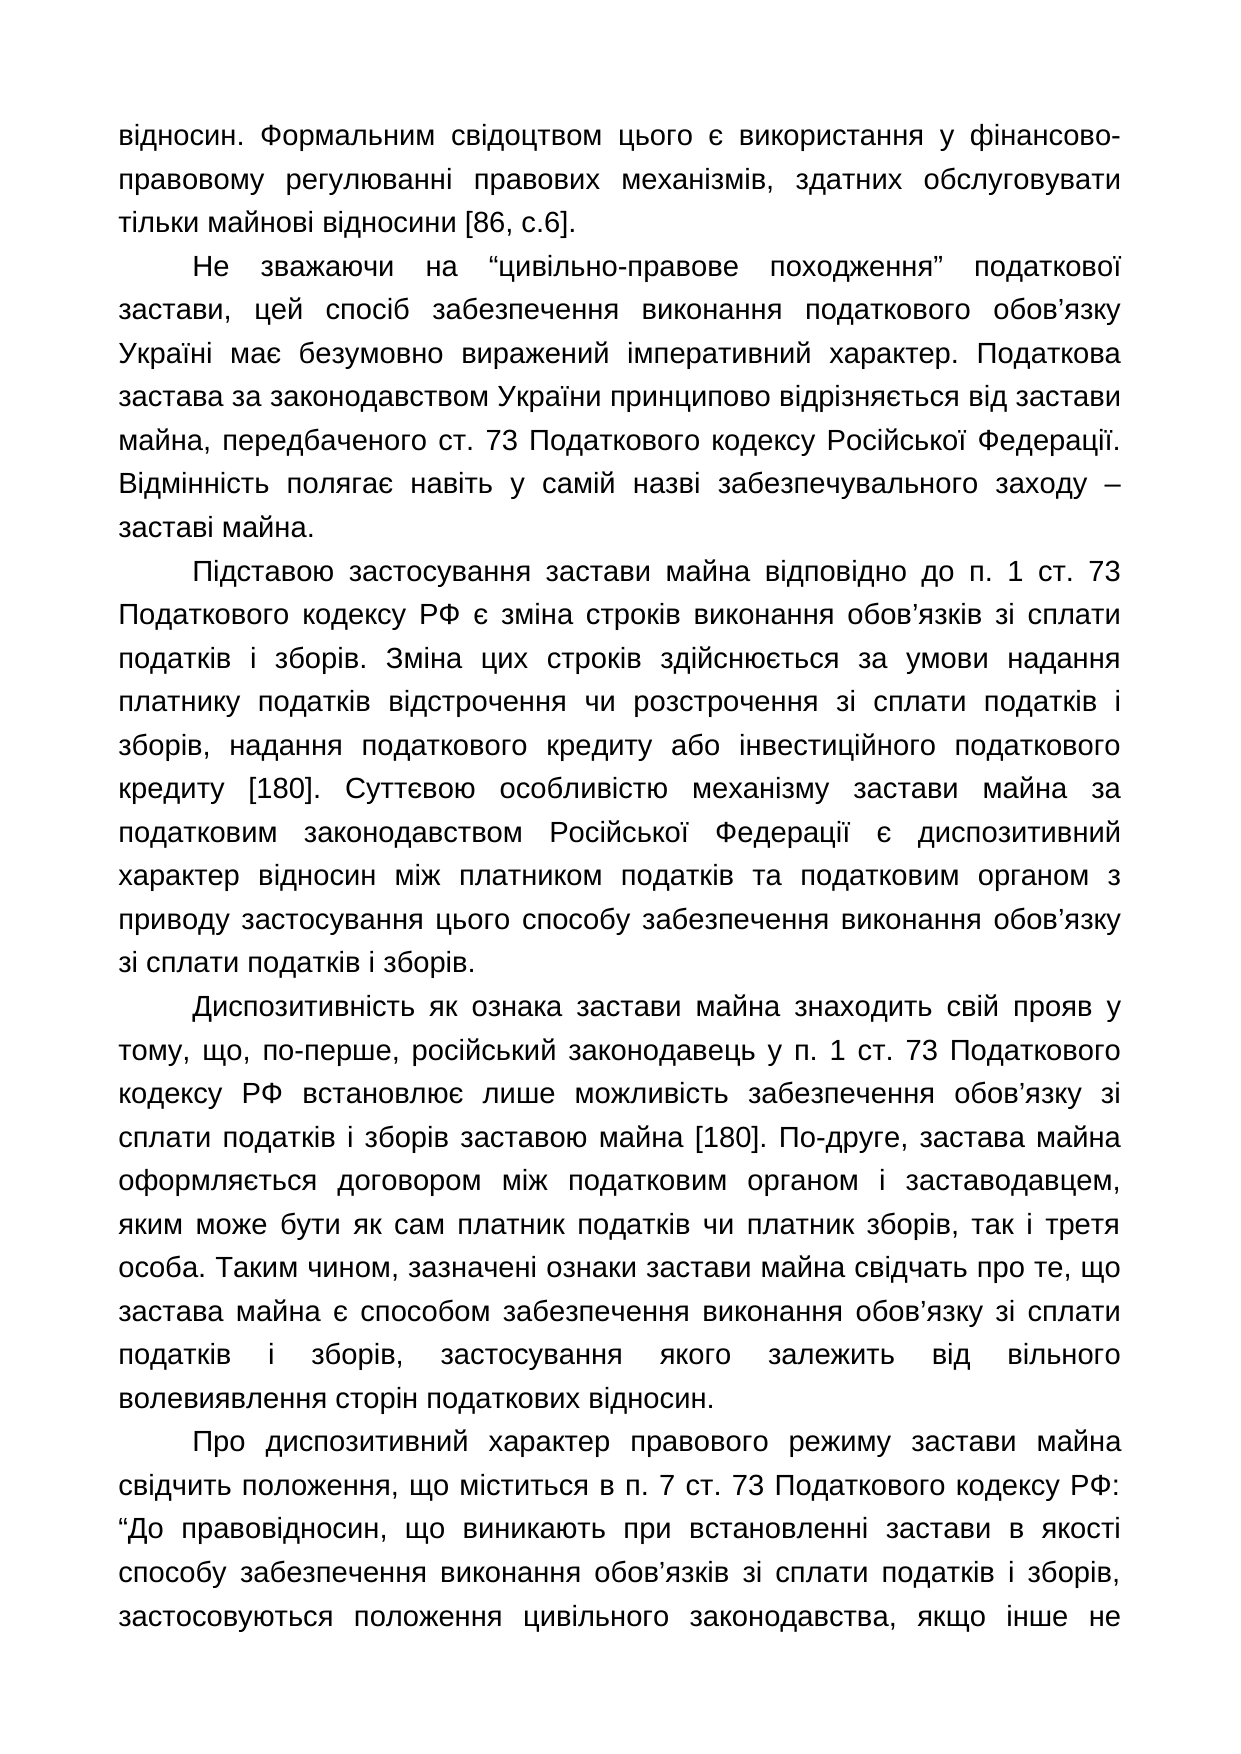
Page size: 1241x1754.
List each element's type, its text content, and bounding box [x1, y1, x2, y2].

text Не зважаючи на “цивільно-правове походження” податкової застави, цей спосіб забезпечення виконання податкового обов’язку Україні має безумовно виражений імперативний характер. Податкова застава за законодавством України принципово відрізняється від застави майна, передбаченого ст. 73 Податкового кодексу Російської Федерації. Відмінність полягає навіть у самій назві забезпечувального заходу – заставі майна. [118, 249, 1122, 543]
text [118, 118, 1122, 239]
text Диспозитивність як ознака застави майна знаходить свій прояв у тому, що, по-перше, російський законодавець у п. 1 ст. 73 Податкового кодексу РФ встановлює лише можливість забезпечення обов’язку зі сплати податків і зборів заставою майна [180]. По-друге, застава майна оформляється договором між податковим органом і заставодавцем, яким може бути як сам платник податків чи платник зборів, так і третя особа. Таким чином, зазначені ознаки застави майна свідчать про те, що застава майна є способом забезпечення виконання обов’язку зі сплати податків і зборів, застосування якого залежить від вільного волевиявлення сторін податкових відносин. [118, 989, 1122, 1414]
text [118, 1424, 1122, 1632]
text Підставою застосування застави майна відповідно до п. 1 ст. 73 Податкового кодексу РФ є зміна строків виконання обов’язків зі сплати податків і зборів. Зміна цих строків здійснюється за умови надання платнику податків відстрочення чи розстрочення зі сплати податків і зборів, надання податкового кредиту або інвестиційного податкового кредиту [180]. Суттєвою особливістю механізму застави майна за податковим законодавством Російської Федерації є диспозитивний характер відносин між платником податків та податковим органом з приводу застосування цього способу забезпечення виконання обов’язку зі сплати податків і зборів. [118, 553, 1122, 979]
